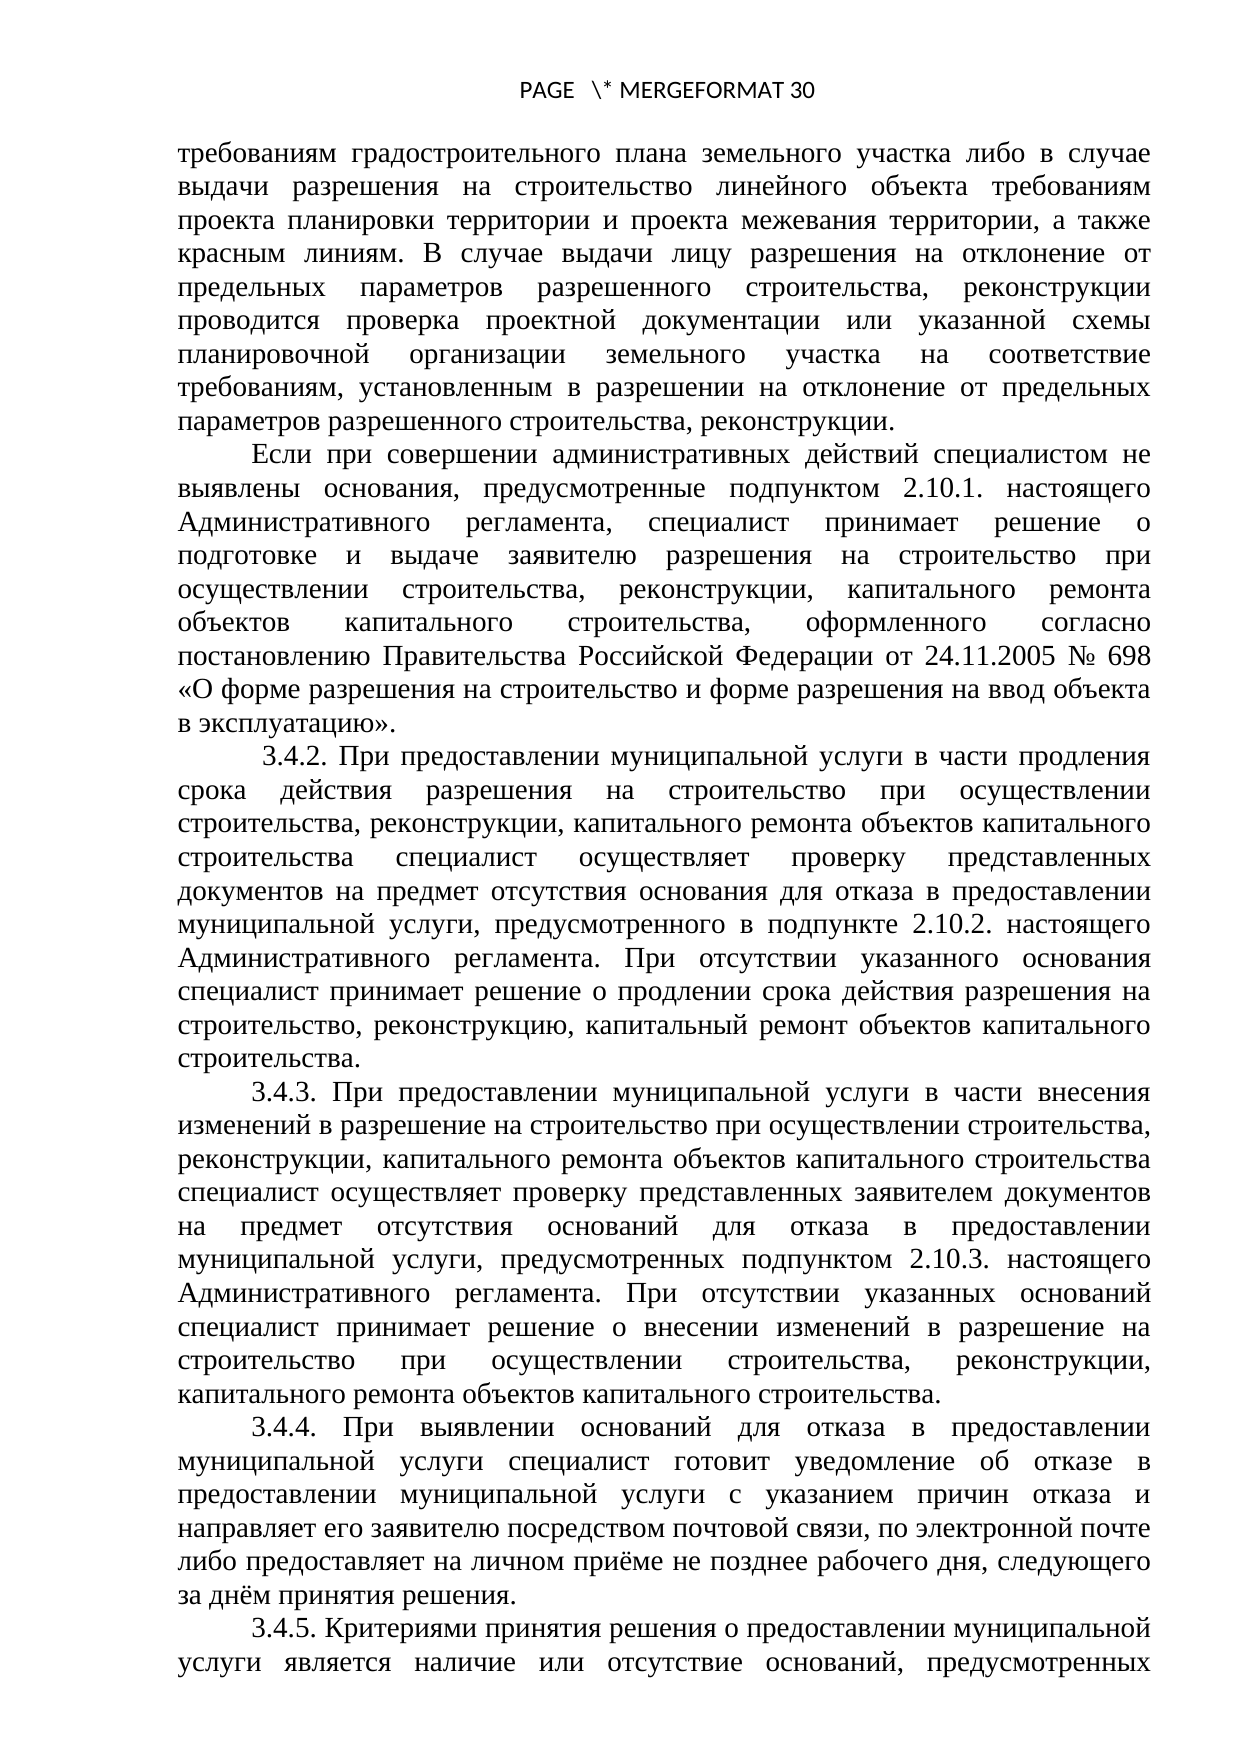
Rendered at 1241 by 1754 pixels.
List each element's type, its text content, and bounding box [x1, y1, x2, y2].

text 3.4.3. При предоставлении муниципальной услуги в части внесения изменений в разрешение на строительство при осуществлении строительства, реконструкции, капитального ремонта объектов капитального строительства специалист осуществляет проверку представленных заявителем документов на предмет отсутствия оснований для отказа в предоставлении муниципальной услуги, предусмотренных подпунктом 2.10.3. настоящего Административного регламента. При отсутствии указанных оснований специалист принимает решение о внесении изменений в разрешение на строительство при осуществлении строительства, реконструкции, капитального ремонта объектов капитального строительства. [177, 1074, 1152, 1409]
text Если при совершении административных действий специалистом не выявлены основания, предусмотренные подпунктом 2.10.1. настоящего Административного регламента, специалист принимает решение о подготовке и выдаче заявителю разрешения на строительство при осуществлении строительства, реконструкции, капитального ремонта объектов капитального строительства, оформленного согласно постановлению Правительства Российской Федерации от 24.11.2005 № 698 «О форме разрешения на строительство и форме разрешения на ввод объекта в эксплуатацию». [177, 437, 1152, 738]
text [177, 135, 1152, 437]
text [177, 1611, 1152, 1678]
text 3.4.2. При предоставлении муниципальной услуги в части продления срока действия разрешения на строительство при осуществлении строительства, реконструкции, капитального ремонта объектов капитального строительства специалист осуществляет проверку представленных документов на предмет отсутствия основания для отказа в предоставлении муниципальной услуги, предусмотренного в подпункте 2.10.2. настоящего Административного регламента. При отсутствии указанного основания специалист принимает решение о продлении срока действия разрешения на строительство, реконструкцию, капитальный ремонт объектов капитального строительства. [177, 738, 1152, 1074]
text 3.4.4. При выявлении оснований для отказа в предоставлении муниципальной услуги специалист готовит уведомление об отказе в предоставлении муниципальной услуги с указанием причин отказа и направляет его заявителю посредством почтовой связи, по электронной почте либо предоставляет на личном приёме не позднее рабочего дня, следующего за днём принятия решения. [177, 1409, 1152, 1611]
